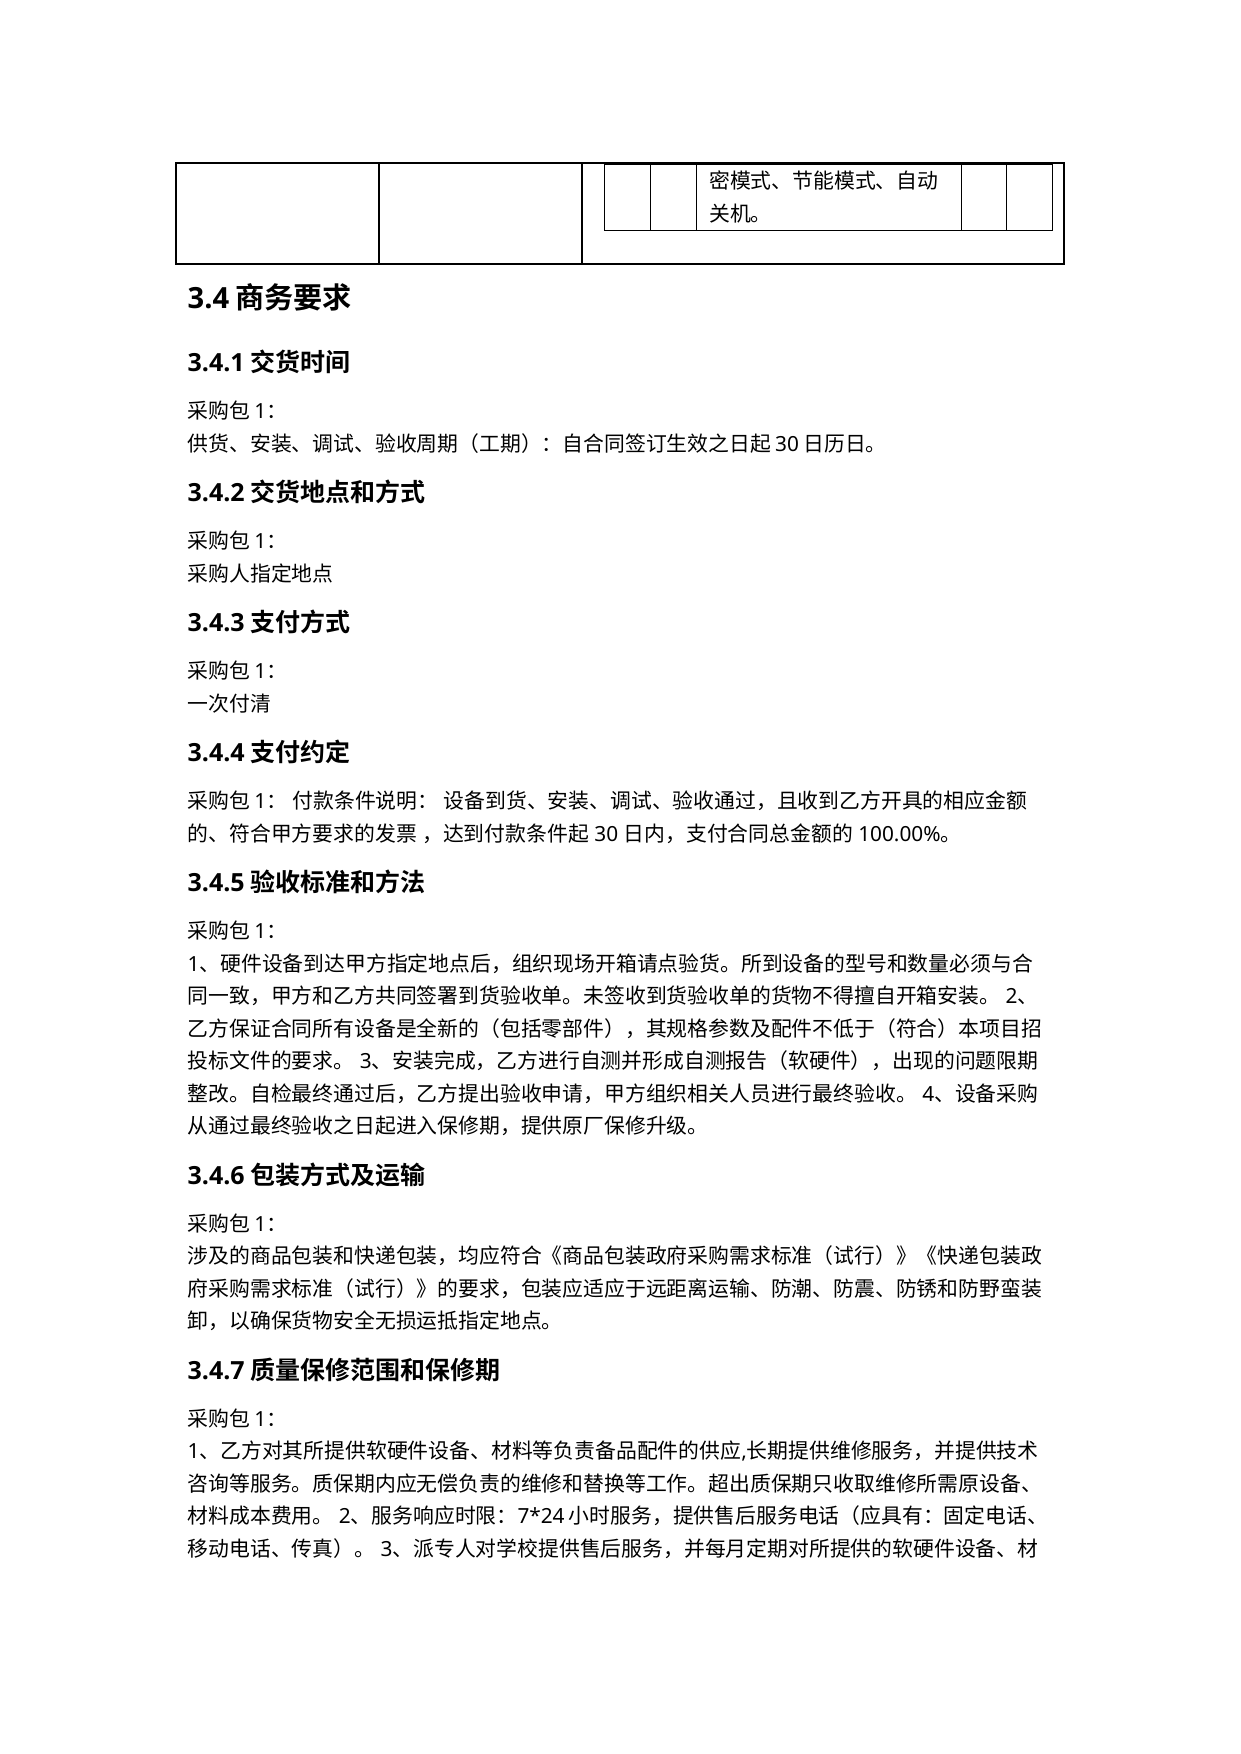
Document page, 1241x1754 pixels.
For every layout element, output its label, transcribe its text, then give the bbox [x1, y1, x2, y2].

table_cell [583, 164, 1063, 263]
text 3.4.1交货时间 [187, 330, 1053, 395]
text 供货、安装、调试、验收周期（工期）：自合同签订生效之日起30日历日。 [187, 427, 1053, 460]
text 3.4.7质量保修范围和保修期 [187, 1337, 1053, 1402]
text 采购人指定地点 [187, 557, 1053, 590]
text 3.4.6包装方式及运输 [187, 1142, 1053, 1207]
text 采购包1： [187, 1402, 1053, 1435]
text 采购包1： 付款条件说明： 设备到货、安装、调试、验收通过，且收到乙方开具的相应金额的、符合甲方要求的发票 ，达到付款条件起 30 日内，支付合同总金额的 100.00%。 [187, 785, 1053, 850]
text 涉及的商品包装和快递包装，均应符合《商品包装政府采购需求标准（试行）》《快递包装政府采购需求标准（试行）》的要求，包装应适应于远距离运输、防潮、防震、防锈和防野蛮装卸，以确保货物安全无损运抵指定地点。 [187, 1240, 1053, 1337]
table_cell [380, 164, 581, 263]
text 3.4.3支付方式 [187, 590, 1053, 655]
text 一次付清 [187, 687, 1053, 720]
text 采购包1： [187, 395, 1053, 427]
text 3.4.5验收标准和方法 [187, 850, 1053, 915]
text 采购包1： [187, 915, 1053, 947]
text 采购包1： [187, 525, 1053, 557]
text 1、硬件设备到达甲方指定地点后，组织现场开箱请点验货。所到设备的型号和数量必须与合同一致，甲方和乙方共同签署到货验收单。未签收到货验收单的货物不得擅自开箱安装。 2、乙方保证合同所有设备是全新的（包括零部件），其规格参数及配件不低于（符合）本项目招投标文件的要求。 3、安装完成，乙方进行自测并形成自测报告（软硬件），出现的问题限期整改。自检最终通过后，乙方提出验收申请，甲方组织相关人员进行最终验收。 4、设备采购从通过最终验收之日起进入保修期，提供原厂保修升级。 [187, 947, 1053, 1142]
text 采购包1： [187, 1207, 1053, 1240]
text 3.4商务要求 [187, 265, 1053, 330]
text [187, 1435, 1053, 1565]
text 3.4.2交货地点和方式 [187, 460, 1053, 525]
text 采购包1： [187, 655, 1053, 687]
table_cell 1 [177, 164, 378, 263]
text 3.4.4支付约定 [187, 720, 1053, 785]
